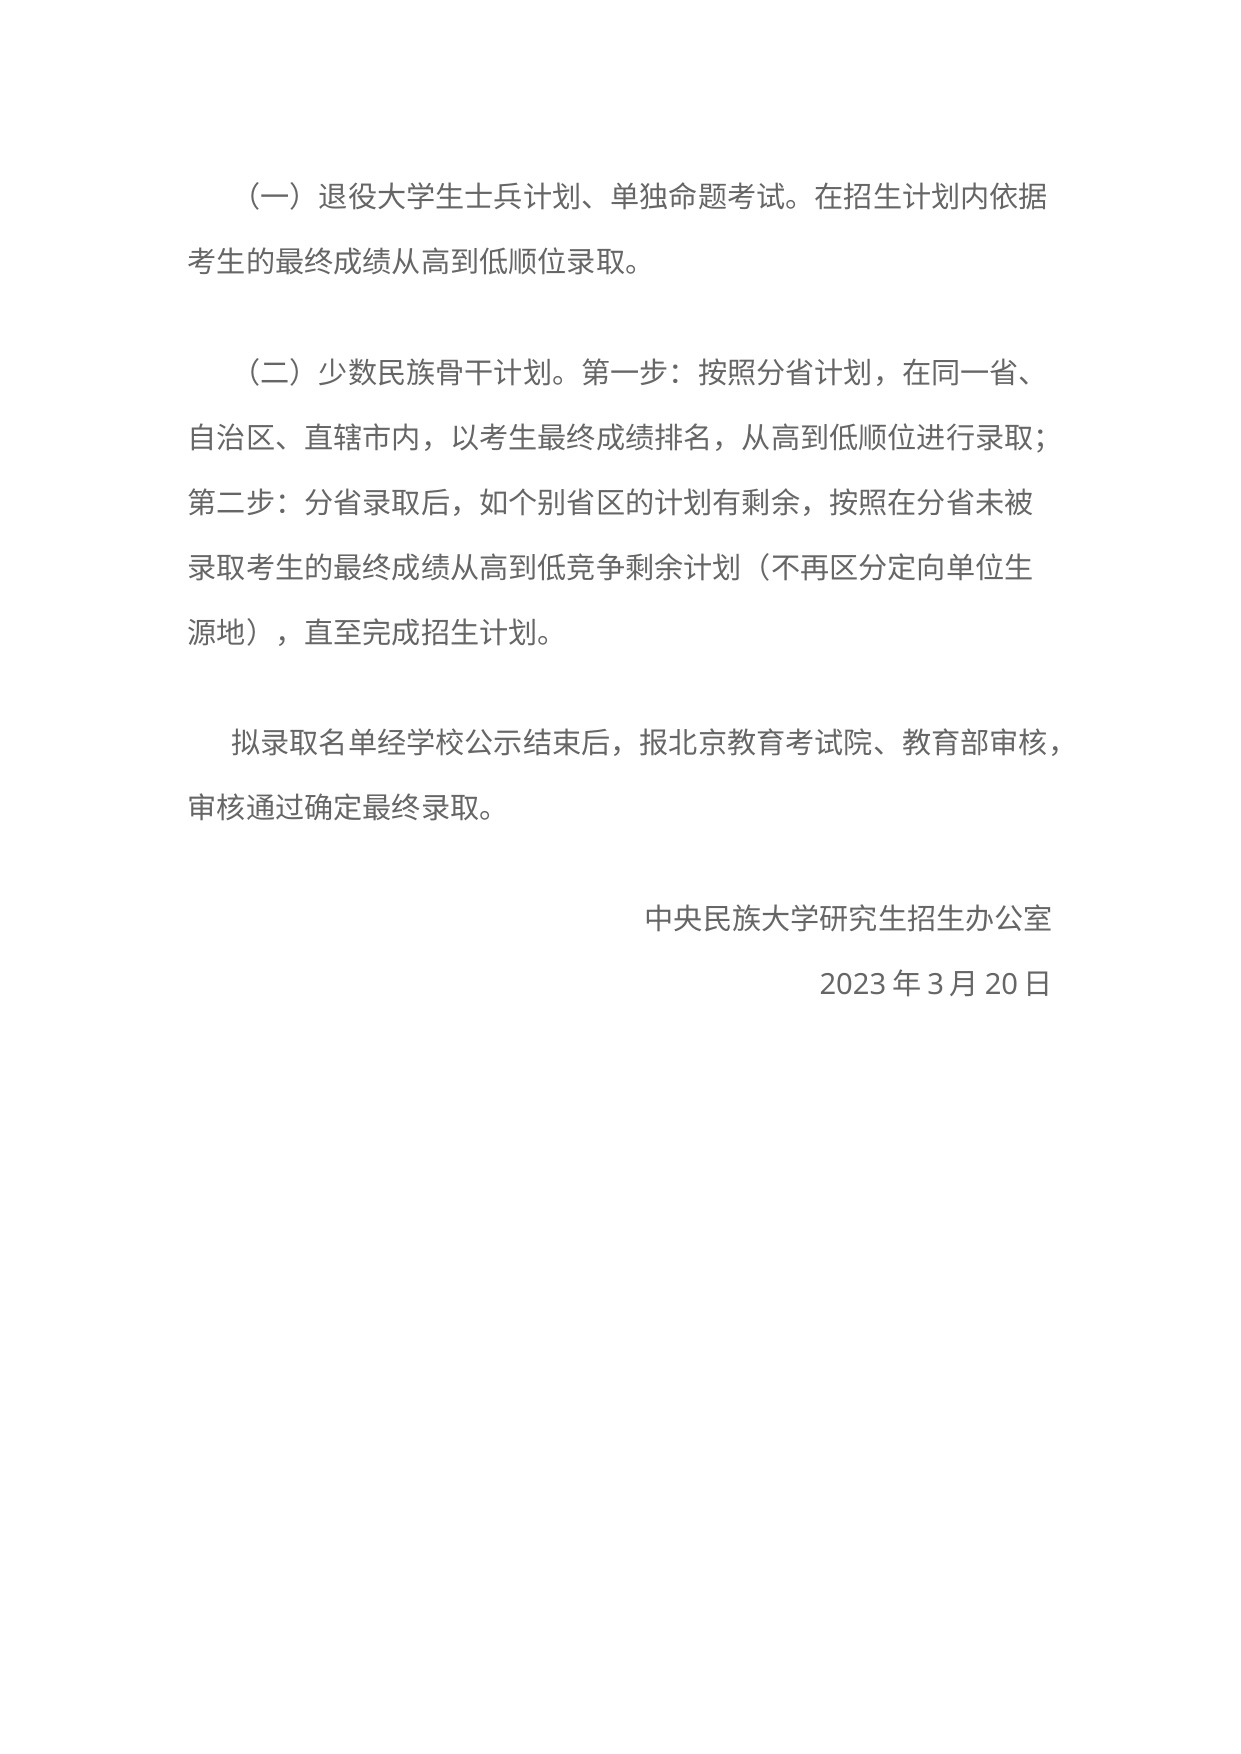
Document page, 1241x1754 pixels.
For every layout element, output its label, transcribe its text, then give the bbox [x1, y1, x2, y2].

text 中央民族大学研究生招生办公室 [187, 884, 1053, 949]
text （二）少数民族骨干计划。第一步：按照分省计划，在同一省、自治区、直辖市内，以考生最终成绩排名，从高到低顺位进行录取；第二步：分省录取后，如个别省区的计划有剩余，按照在分省未被录取考生的最终成绩从高到低竞争剩余计划（不再区分定向单位生源地），直至完成招生计划。 [187, 338, 1053, 663]
text 拟录取名单经学校公示结束后，报北京教育考试院、教育部审核，审核通过确定最终录取。 [187, 709, 1053, 839]
text （一）退役大学生士兵计划、单独命题考试。在招生计划内依据考生的最终成绩从高到低顺位录取。 [187, 162, 1053, 292]
text 2023年3月20日 [187, 949, 1053, 1014]
